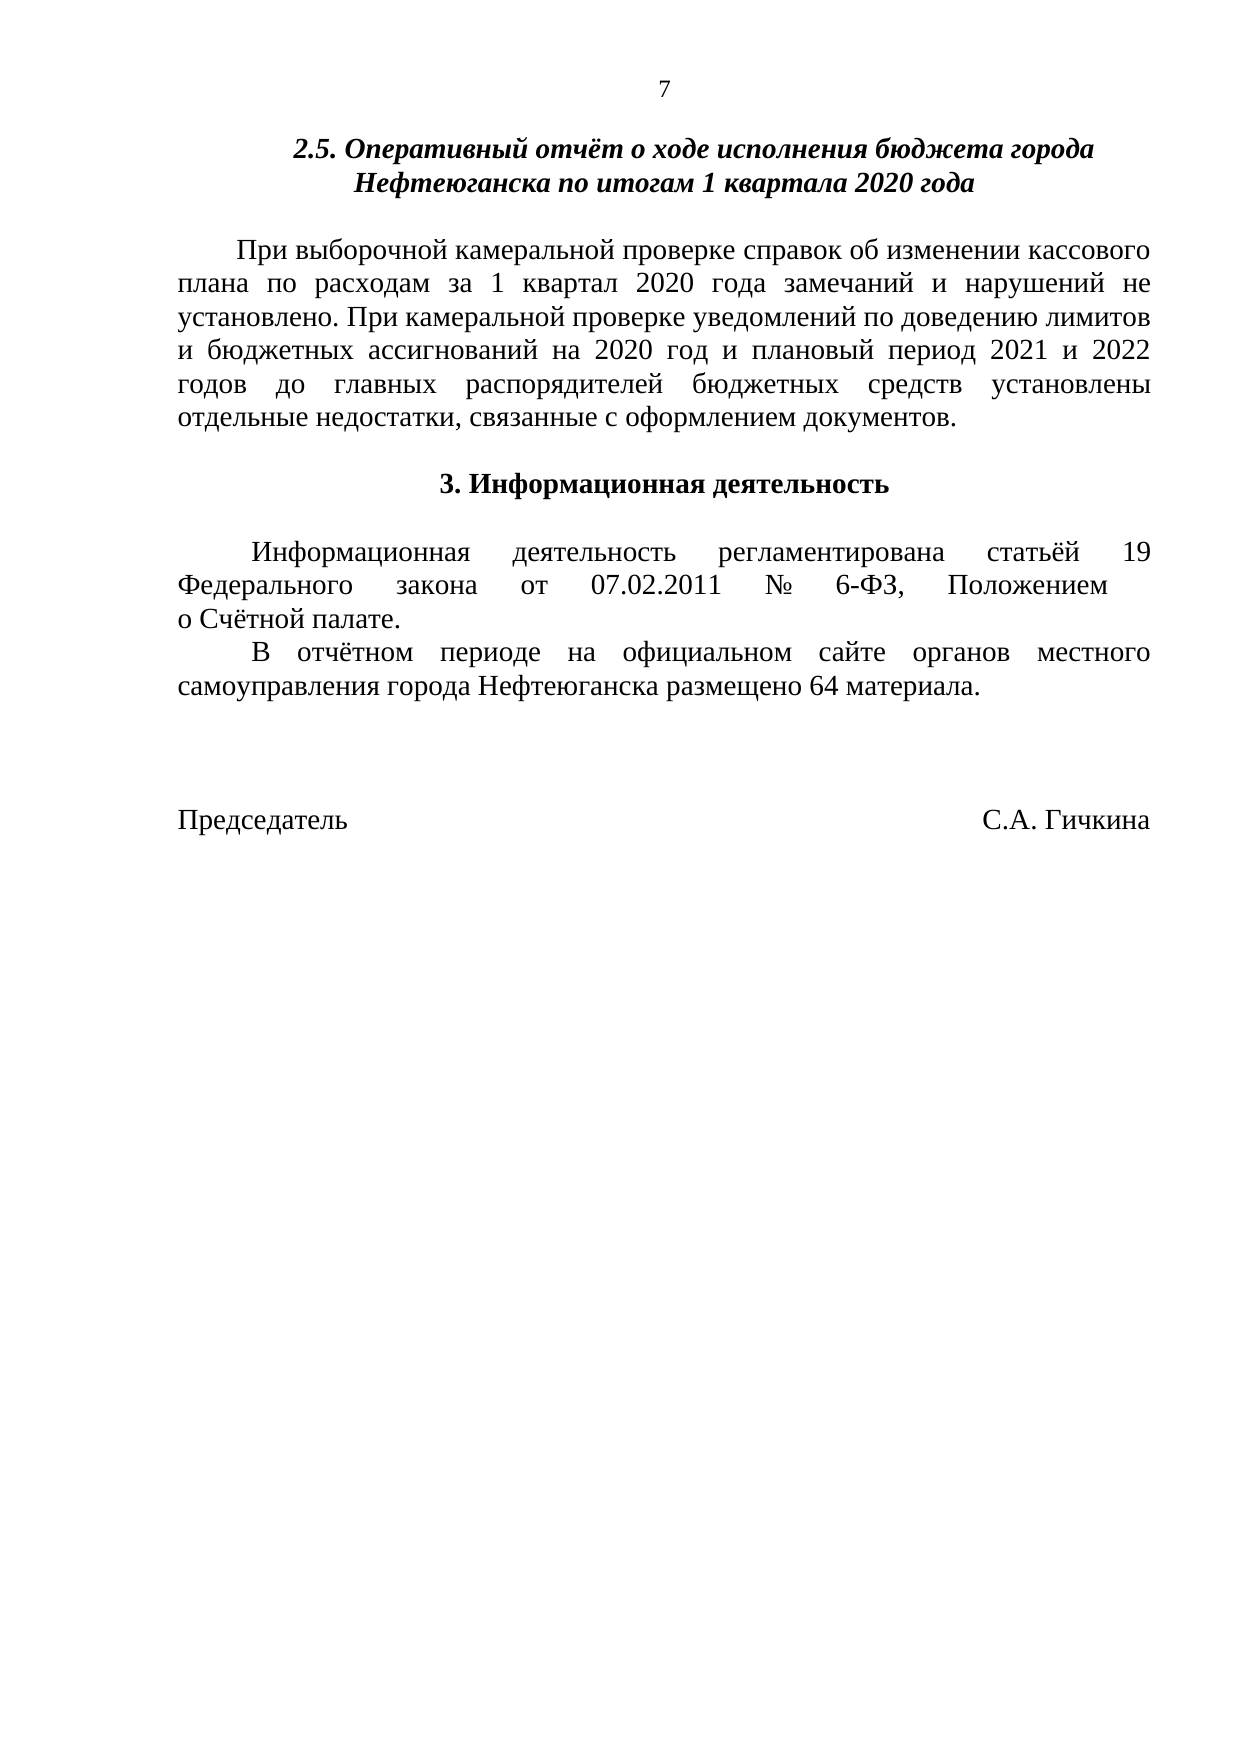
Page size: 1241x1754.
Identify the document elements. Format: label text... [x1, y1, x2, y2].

text Информационная деятельность регламентирована статьёй 19 Федерального закона от 07.02.2011 № 6-ФЗ, Положением о Счётной палате. [177, 534, 1152, 634]
text 3. Информационная деятельность [177, 467, 1152, 500]
text При выборочной камеральной проверке справок об изменении кассового плана по расходам за 1 квартал 2020 года замечаний и нарушений не установлено. При камеральной проверке уведомлений по доведению лимитов и бюджетных ассигнований на 2020 год и плановый период 2021 и 2022 годов до главных распорядителей бюджетных средств установлены отдельные недостатки, связанные с оформлением документов. [177, 232, 1152, 433]
text 2.5. Оперативный отчёт о ходе исполнения бюджета города Нефтеюганска по итогам 1 квартала 2020 года [177, 131, 1152, 198]
text В отчётном периоде на официальном сайте органов местного самоуправления города Нефтеюганска размещено 64 материала. [177, 634, 1152, 701]
text Председатель С.А. Гичкина [177, 802, 1152, 836]
